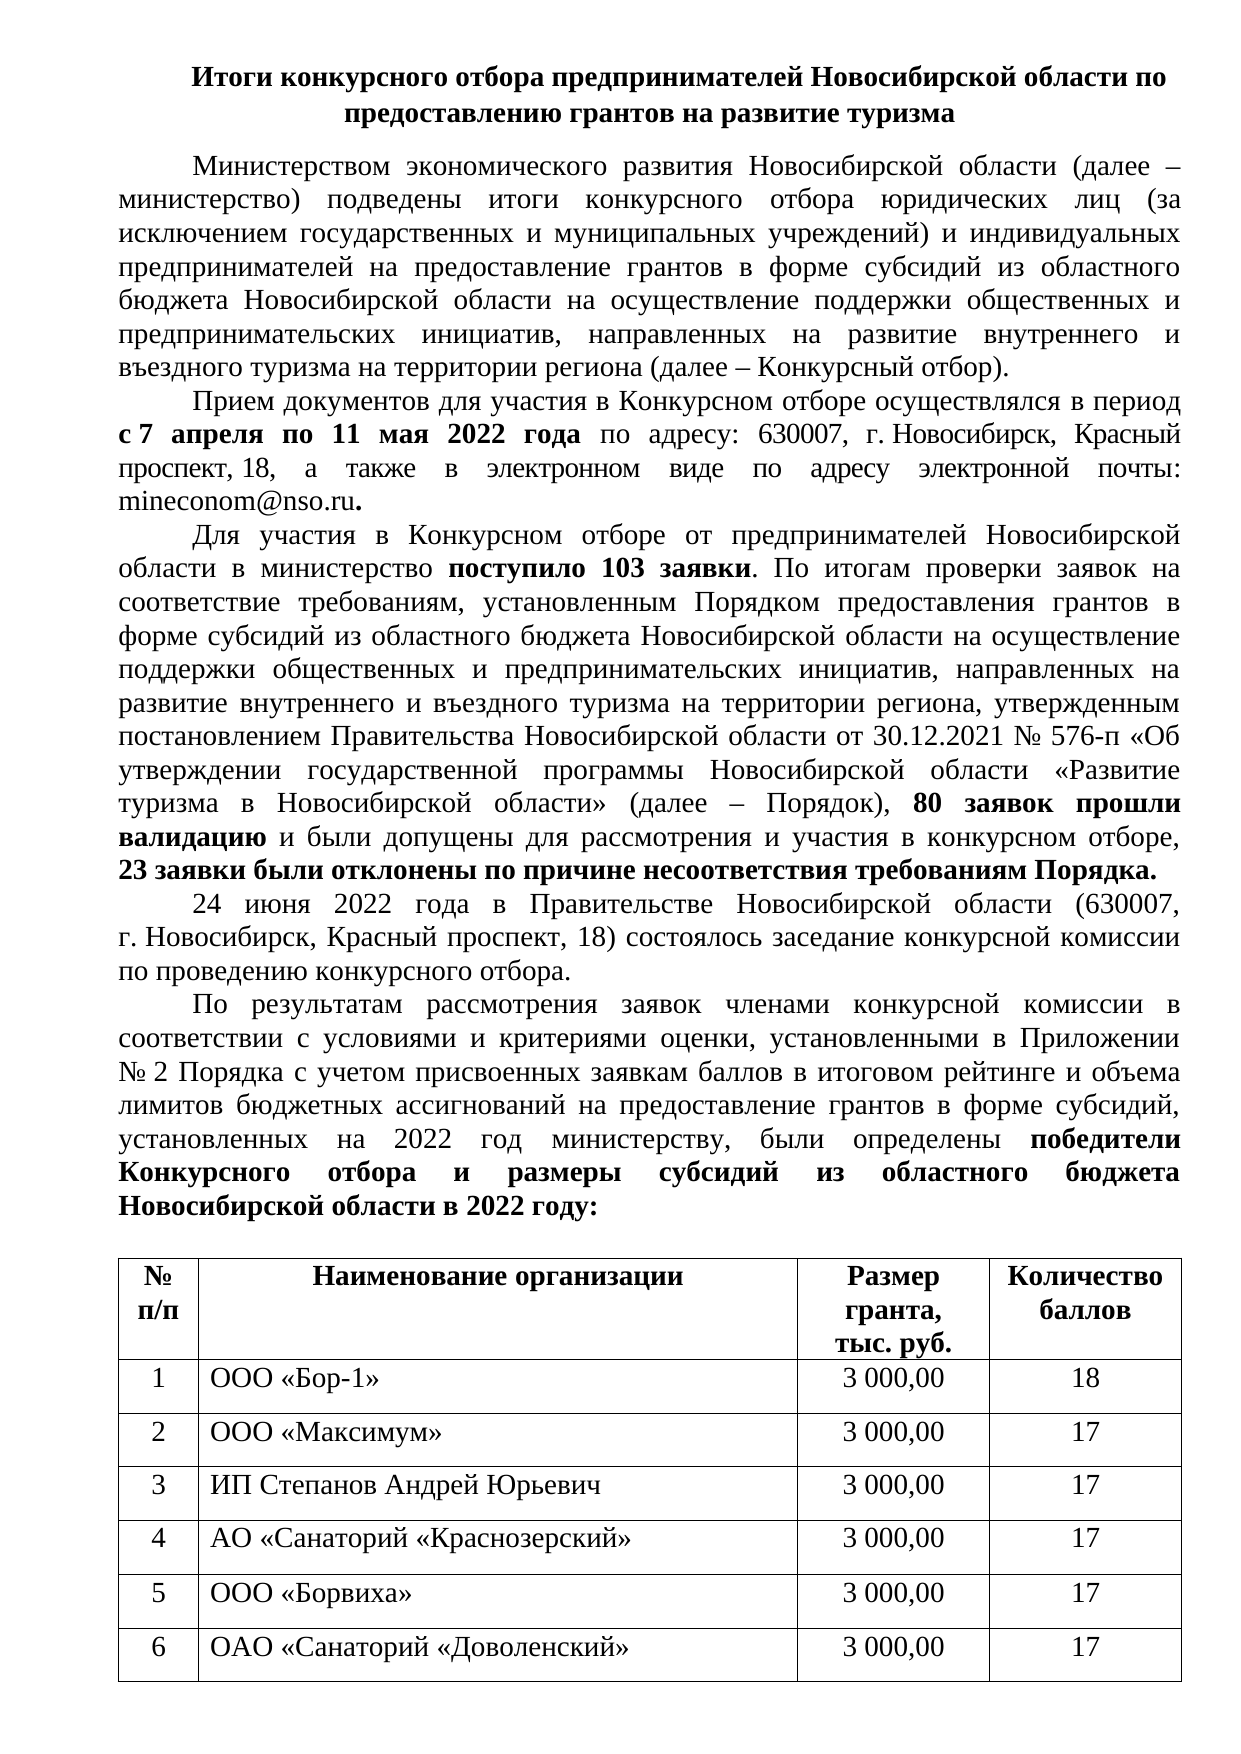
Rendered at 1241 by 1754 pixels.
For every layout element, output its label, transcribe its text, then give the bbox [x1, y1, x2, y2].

table_cell ООО «Максимум» [199, 1414, 797, 1466]
table_cell 3 000,00 [798, 1414, 989, 1466]
table_cell 3 000,00 [798, 1467, 989, 1519]
text Итоги конкурсного отбора предпринимателей Новосибирской области по предоставлению грантов на развитие туризма [118, 59, 1181, 129]
table_cell 17 [990, 1467, 1181, 1519]
text Прием документов для участия в Конкурсном отборе осуществлялся в период с 7 апреля по 11 мая 2022 года по адресу: 630007, г. Новосибирск, Красный проспект, 18, а также в электронном виде по адресу электронной почты: mineconom@nso.ru. [118, 383, 1181, 517]
table_header № п/п [119, 1259, 198, 1359]
table_cell 1 [119, 1360, 198, 1413]
text Министерством экономического развития Новосибирской области (далее – министерство) подведены итоги конкурсного отбора юридических лиц (за исключением государственных и муниципальных учреждений) и индивидуальных предпринимателей на предоставление грантов в форме субсидий из областного бюджета Новосибирской области на осуществление поддержки общественных и предпринимательских инициатив, направленных на развитие внутреннего и въездного туризма на территории региона (далее – Конкурсный отбор). [118, 148, 1181, 383]
table_header Наименование организации [199, 1259, 797, 1359]
table_cell ОАО «Санаторий «Доволенский» [199, 1629, 797, 1681]
table_header Количество баллов [990, 1259, 1181, 1359]
table_cell 18 [990, 1360, 1181, 1413]
table_cell 6 [119, 1629, 198, 1681]
table_cell 5 [119, 1575, 198, 1628]
table_cell 3 000,00 [798, 1521, 989, 1574]
table_cell 17 [990, 1629, 1181, 1681]
table_cell 2 [119, 1414, 198, 1466]
table_cell 17 [990, 1414, 1181, 1466]
table_cell АО «Санаторий «Краснозерский» [199, 1521, 797, 1574]
list Для участия в Конкурсном отборе от предпринимателей Новосибирской области в министерство поступило 103 заявки. По итогам проверки заявок на соответствие требованиям, установленным Порядком предоставления грантов в форме субсидий из областного бюджета Новосибирской области на осуществление поддержки общественных и предпринимательских инициатив, направленных на развитие внутреннего и въездного туризма на территории региона, утвержденным постановлением Правительства Новосибирской области от 30.12.2021 № 576-п «Об утверждении государственной программы Новосибирской области «Развитие туризма в Новосибирской области» (далее – Порядок), 80 заявок прошли валидацию и были допущены для рассмотрения и участия в конкурсном отборе, 23 заявки были отклонены по причине несоответствия требованиям Порядка. [118, 517, 1181, 886]
table_cell 17 [990, 1575, 1181, 1628]
table_cell 3 000,00 [798, 1629, 989, 1681]
text 24 июня 2022 года в Правительстве Новосибирской области (630007, г. Новосибирск, Красный проспект, 18) состоялось заседание конкурсной комиссии по проведению конкурсного отбора. [118, 886, 1181, 987]
text По результатам рассмотрения заявок членами конкурсной комиссии в соответствии с условиями и критериями оценки, установленными в Приложении № 2 Порядка с учетом присвоенных заявкам баллов в итоговом рейтинге и объема лимитов бюджетных ассигнований на предоставление грантов в форме субсидий, установленных на 2022 год министерству, были определены победители Конкурсного отбора и размеры субсидий из областного бюджета Новосибирской области в 2022 году: [118, 987, 1181, 1221]
table_cell ООО «Бор-1» [199, 1360, 797, 1413]
table_cell 3 000,00 [798, 1575, 989, 1628]
table_cell ИП Степанов Андрей Юрьевич [199, 1467, 797, 1519]
table_cell 17 [990, 1521, 1181, 1574]
table_header Размер гранта, тыс. руб. [798, 1259, 989, 1359]
table_cell ООО «Борвиха» [199, 1575, 797, 1628]
table_cell 3 [119, 1467, 198, 1519]
table_cell 3 000,00 [798, 1360, 989, 1413]
table_cell 4 [119, 1521, 198, 1574]
